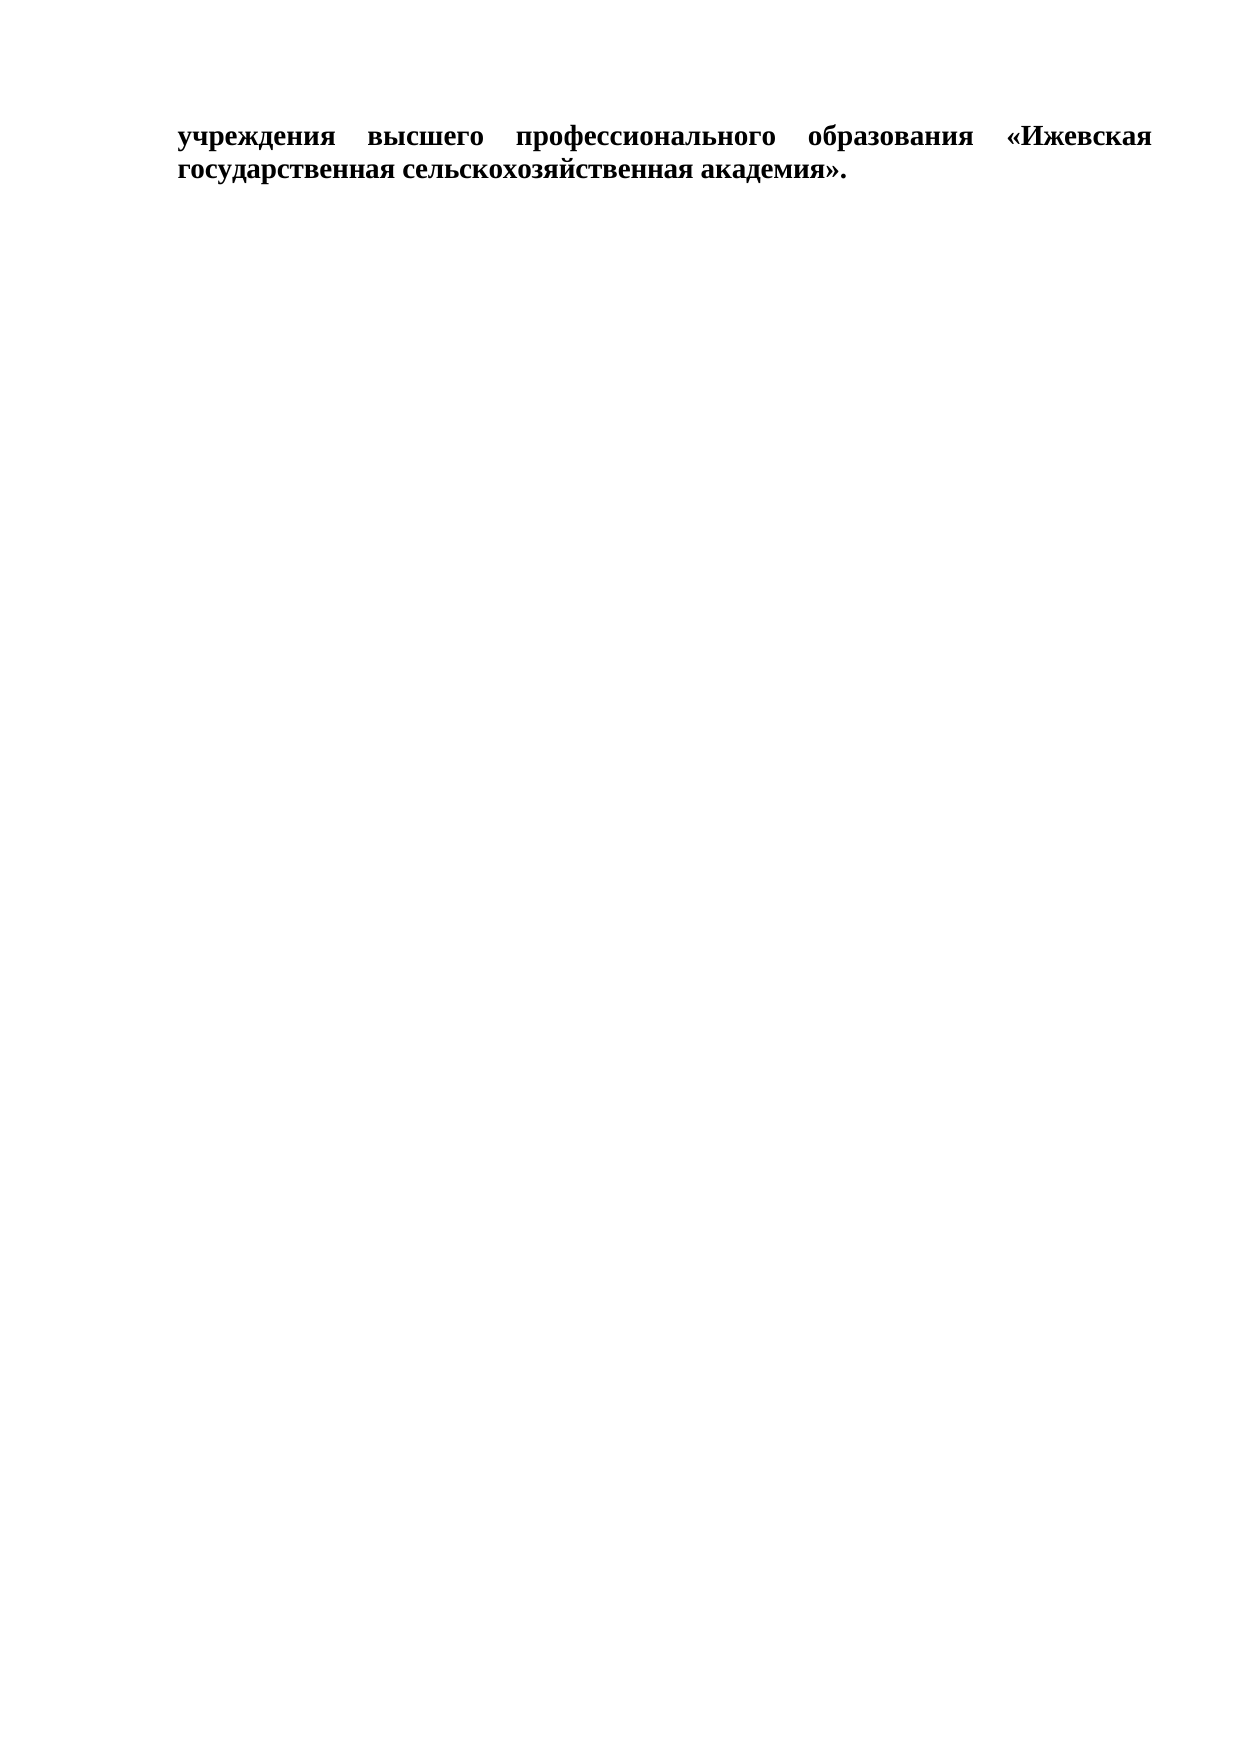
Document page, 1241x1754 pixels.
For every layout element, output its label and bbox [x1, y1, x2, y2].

text [177, 118, 1152, 185]
